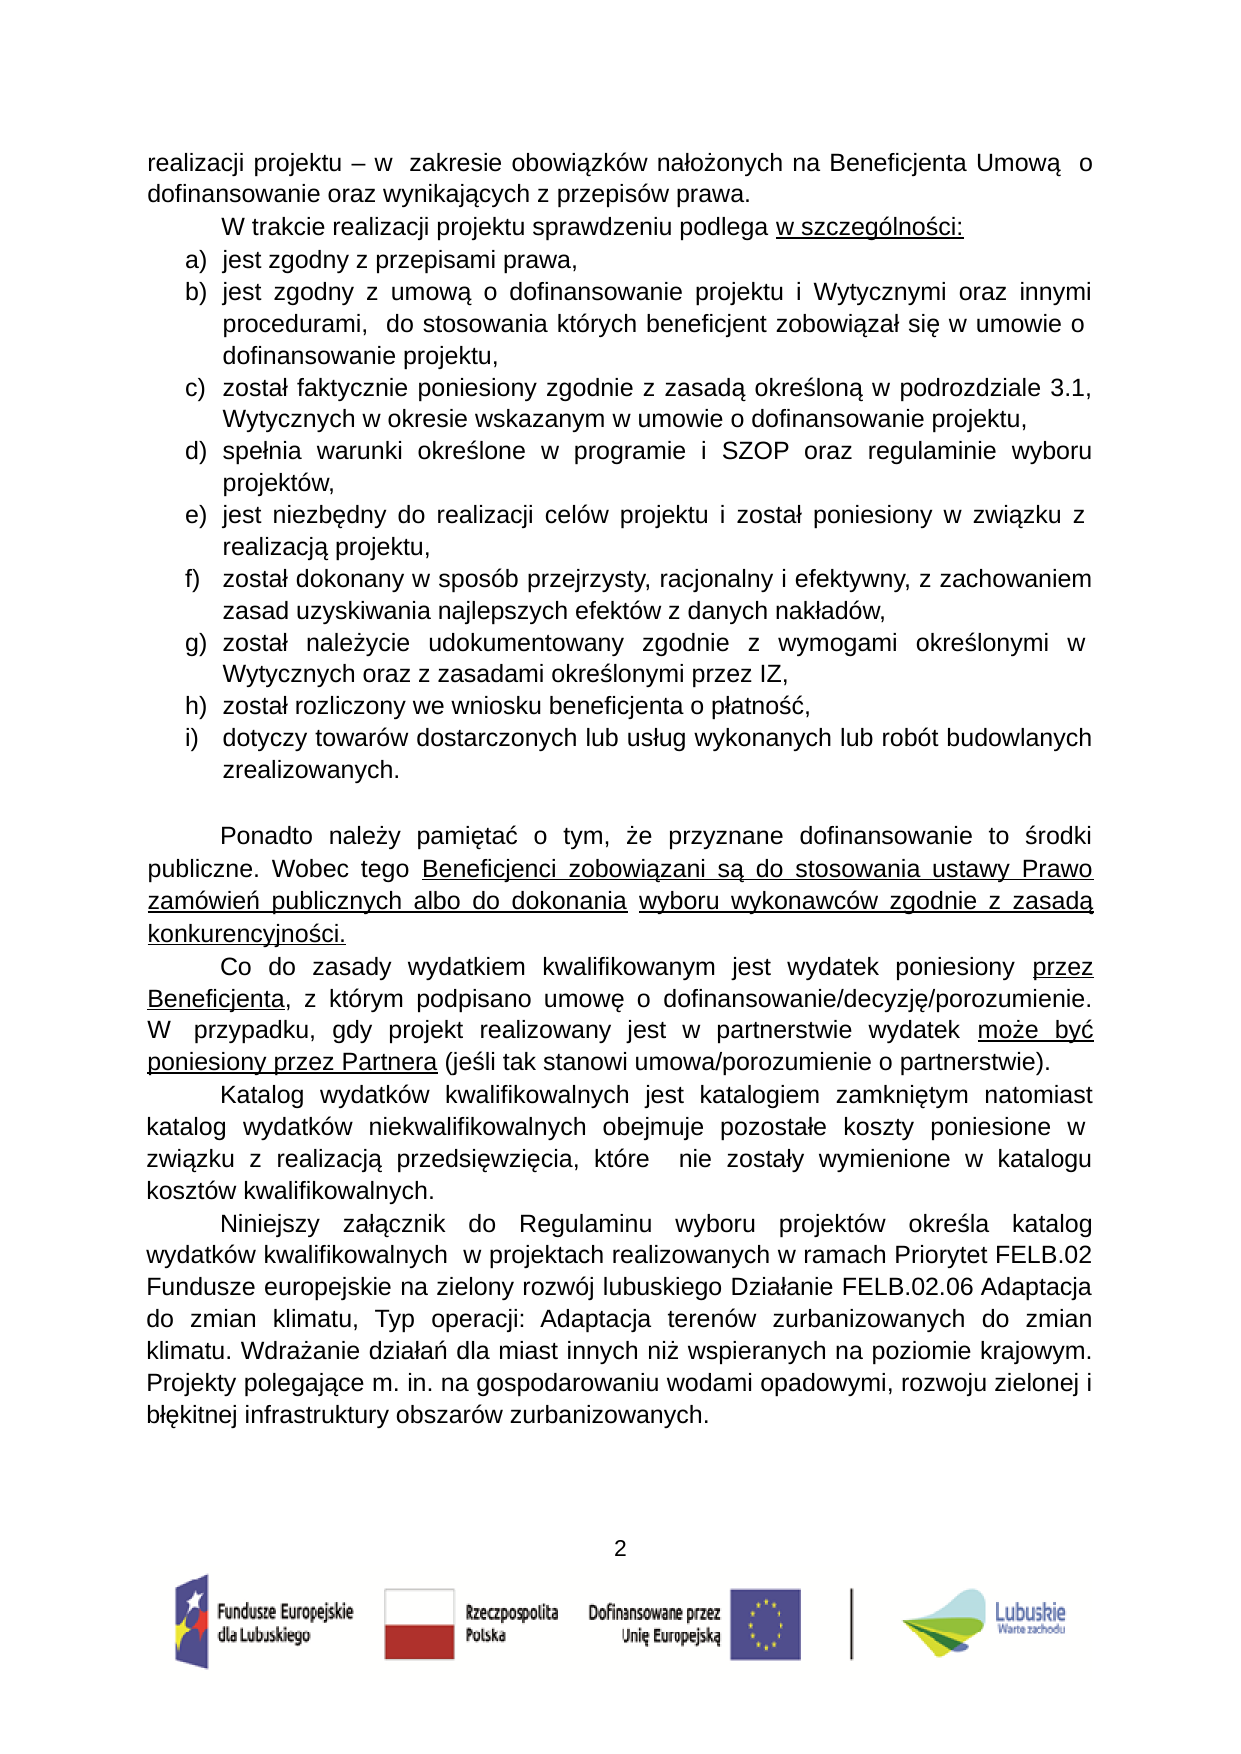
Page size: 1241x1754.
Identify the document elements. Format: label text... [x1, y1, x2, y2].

list jest niezbędny do realizacji celów projektu i został poniesiony w związku z realizacją projektu, [185, 500, 1094, 561]
list został faktycznie poniesiony zgodnie z zasadą określoną w podrozdziale 3.1, Wytycznych w okresie wskazanym w umowie o dofinansowanie projektu, [185, 373, 1094, 433]
list jest zgodny z przepisami prawa, [185, 245, 1094, 274]
text Co do zasady wydatkiem kwalifikowanym jest wydatek poniesiony przez Beneficjenta, z którym podpisano umowę o dofinansowanie/decyzję/porozumienie. W przypadku, gdy projekt realizowany jest w partnerstwie wydatek może być poniesiony przez Partnera (jeśli tak stanowi umowa/porozumienie o partnerstwie). [147, 952, 1094, 1076]
list jest zgodny z umową o dofinansowanie projektu i Wytycznymi oraz innymi procedurami, do stosowania których beneficjent zobowiązał się w umowie o dofinansowanie projektu, [185, 277, 1094, 369]
list spełnia warunki określone w programie i SZOP oraz regulaminie wyboru projektów, [185, 436, 1094, 497]
list został należycie udokumentowany zgodnie z wymogami określonymi w Wytycznych oraz z zasadami określonymi przez IZ, [185, 628, 1094, 688]
text Niniejszy załącznik do Regulaminu wyboru projektów określa katalog wydatków kwalifikowalnych w projektach realizowanych w ramach Priorytet FELB.02 Fundusze europejskie na zielony rozwój lubuskiego Działanie FELB.02.06 Adaptacja do zmian klimatu, Typ operacji: Adaptacja terenów zurbanizowanych do zmian klimatu. Wdrażanie działań dla miast innych niż wspieranych na poziomie krajowym. Projekty polegające m. in. na gospodarowaniu wodami opadowymi, rozwoju zielonej i błękitnej infrastruktury obszarów zurbanizowanych. [146, 1209, 1094, 1429]
text W trakcie realizacji projektu sprawdzeniu podlega w szczególności: [221, 212, 1094, 241]
list został rozliczony we wniosku beneficjenta o płatność, [185, 691, 1094, 720]
picture [149, 1565, 1092, 1680]
text Ponadto należy pamiętać o tym, że przyznane dofinansowanie to środki publiczne. Wobec tego Beneficjenci zobowiązani są do stosowania ustawy Prawo zamówień publicznych albo do dokonania wyboru wykonawców zgodnie z zasadą konkurencyjności. [147, 821, 1093, 948]
text Katalog wydatków kwalifikowalnych jest katalogiem zamkniętym natomiast katalog wydatków niekwalifikowalnych obejmuje pozostałe koszty poniesione w związku z realizacją przedsięwzięcia, które nie zostały wymienione w katalogu kosztów kwalifikowalnych. [146, 1080, 1094, 1204]
list dotyczy towarów dostarczonych lub usług wykonanych lub robót budowlanych zrealizowanych. [185, 723, 1094, 784]
list został dokonany w sposób przejrzysty, racjonalny i efektywny, z zachowaniem zasad uzyskiwania najlepszych efektów z danych nakładów, [185, 564, 1094, 624]
